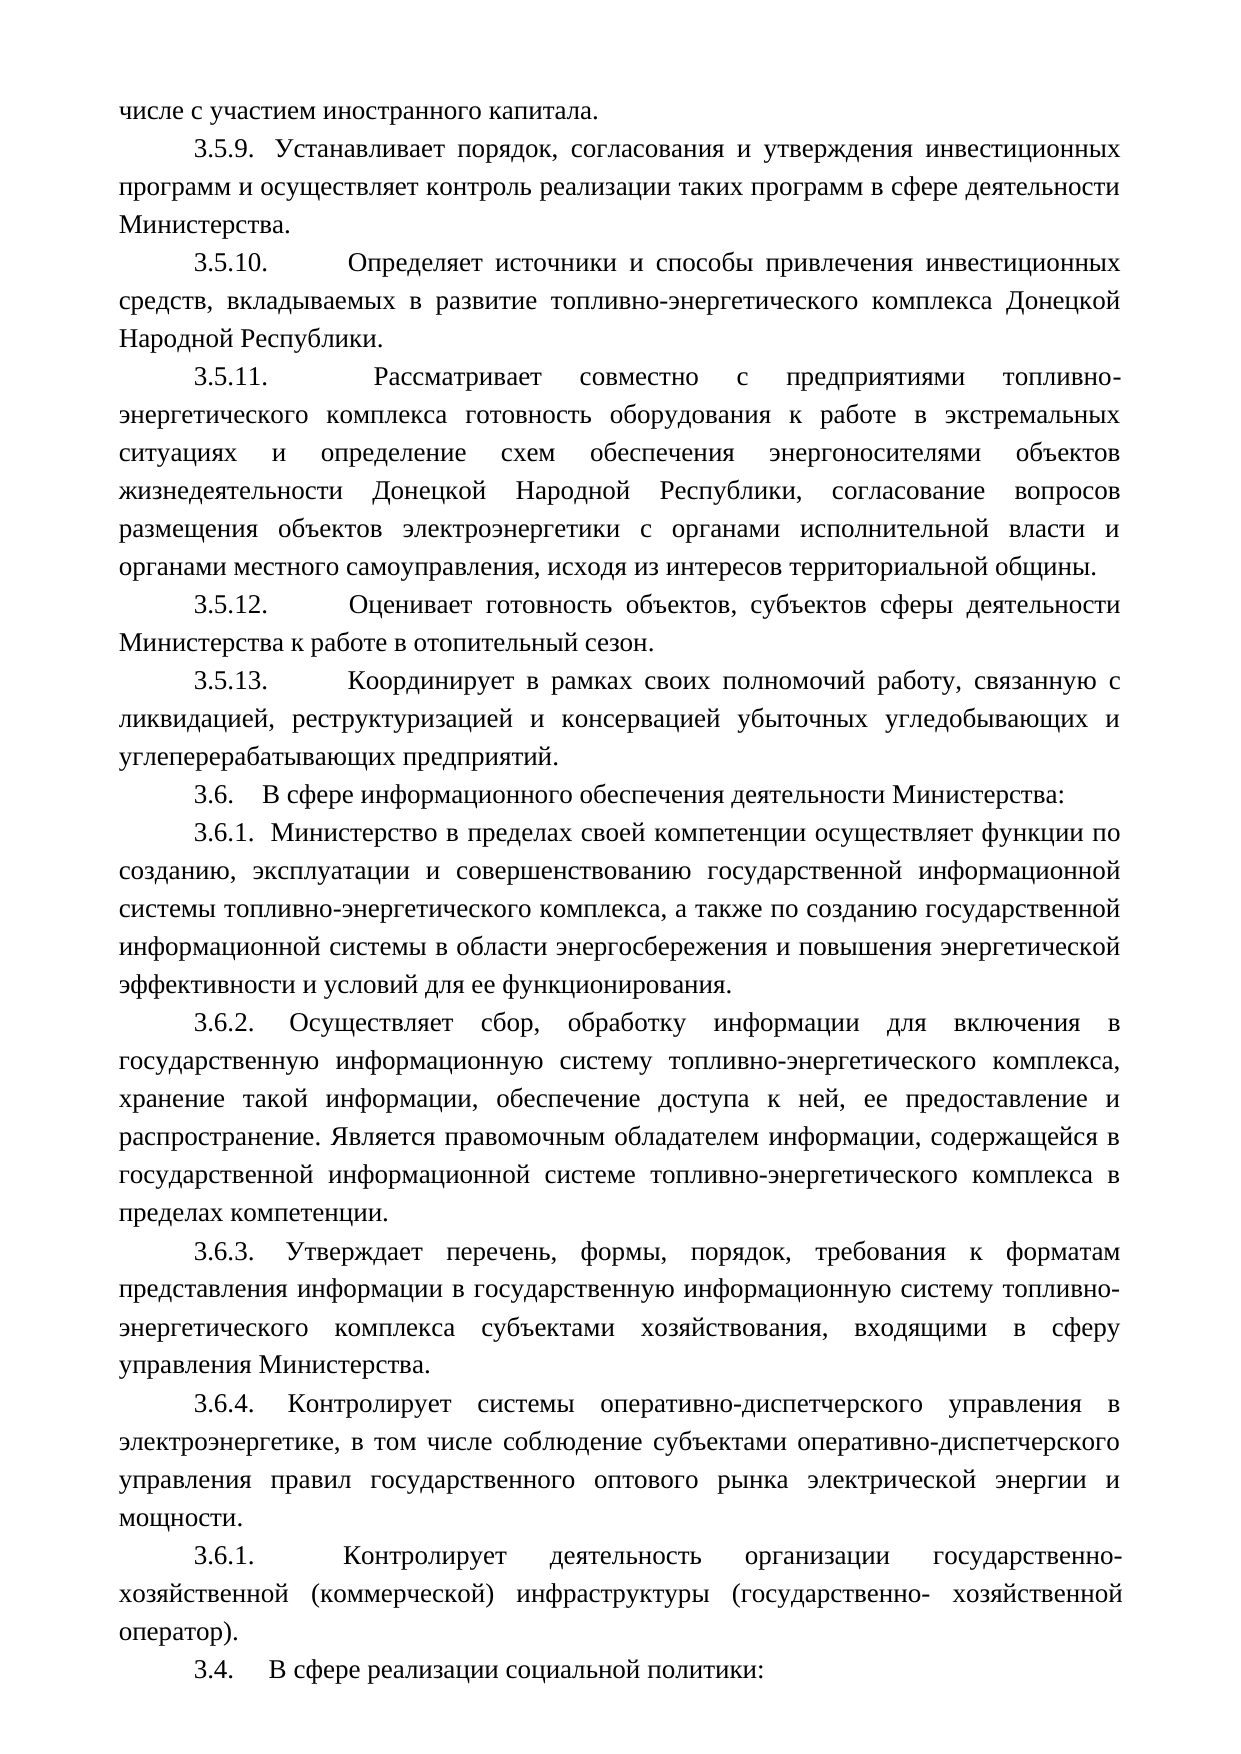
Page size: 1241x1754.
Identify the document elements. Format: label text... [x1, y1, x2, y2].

list В сфере информационного обеспечения деятельности Министерства: [118, 773, 1128, 811]
list Рассматривает совместно с предприятиями топливноэнергетического комплекса готовность оборудования к работе в экстремальных ситуациях и определение схем обеспечения энергоносителями объектов жизнедеятельности Донецкой Народной Республики, согласование вопросов размещения объектов электроэнергетики с органами исполнительной власти и органами местного самоуправления, исходя из интересов территориальной общины. [118, 355, 1121, 583]
list Контролирует системы оперативно-диспетчерского управления в электроэнергетике, в том числе соблюдение субъектами оперативно-диспетчерского управления правил государственного оптового рынка электрической энергии и мощности. [118, 1382, 1121, 1534]
list Координирует в рамках своих полномочий работу, связанную с ликвидацией, реструктуризацией и консервацией убыточных угледобывающих и углеперерабатывающих предприятий. [118, 659, 1121, 773]
list В сфере реализации социальной политики: [118, 1648, 1128, 1686]
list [118, 89, 1123, 127]
list Утверждает перечень, формы, порядок, требования к форматам представления информации в государственную информационную систему топливно-энергетического комплекса субъектами хозяйствования, входящими в сферу управления Министерства. [118, 1229, 1121, 1382]
list Устанавливает порядок, согласования и утверждения инвестиционных программ и осуществляет контроль реализации таких программ в сфере деятельности Министерства. [118, 127, 1121, 241]
list Определяет источники и способы привлечения инвестиционных средств, вкладываемых в развитие топливно-энергетического комплекса Донецкой Народной Республики. [118, 241, 1121, 355]
list Осуществляет сбор, обработку информации для включения в государственную информационную систему топливно-энергетического комплекса, хранение такой информации, обеспечение доступа к ней, ее предоставление и распространение. Является правомочным обладателем информации, содержащейся в государственной информационной системе топливно-энергетического комплекса в пределах компетенции. [118, 1001, 1121, 1229]
list Контролирует деятельность организации государственно- хозяйственной (коммерческой) инфраструктуры (государственно- хозяйственной оператор). [118, 1534, 1123, 1648]
list Министерство в пределах своей компетенции осуществляет функции по созданию, эксплуатации и совершенствованию государственной информационной системы топливно-энергетического комплекса, а также по созданию государственной информационной системы в области энергосбережения и повышения энергетической эффективности и условий для ее функционирования. [118, 811, 1121, 1001]
list Оценивает готовность объектов, субъектов сферы деятельности Министерства к работе в отопительный сезон. [118, 583, 1121, 659]
